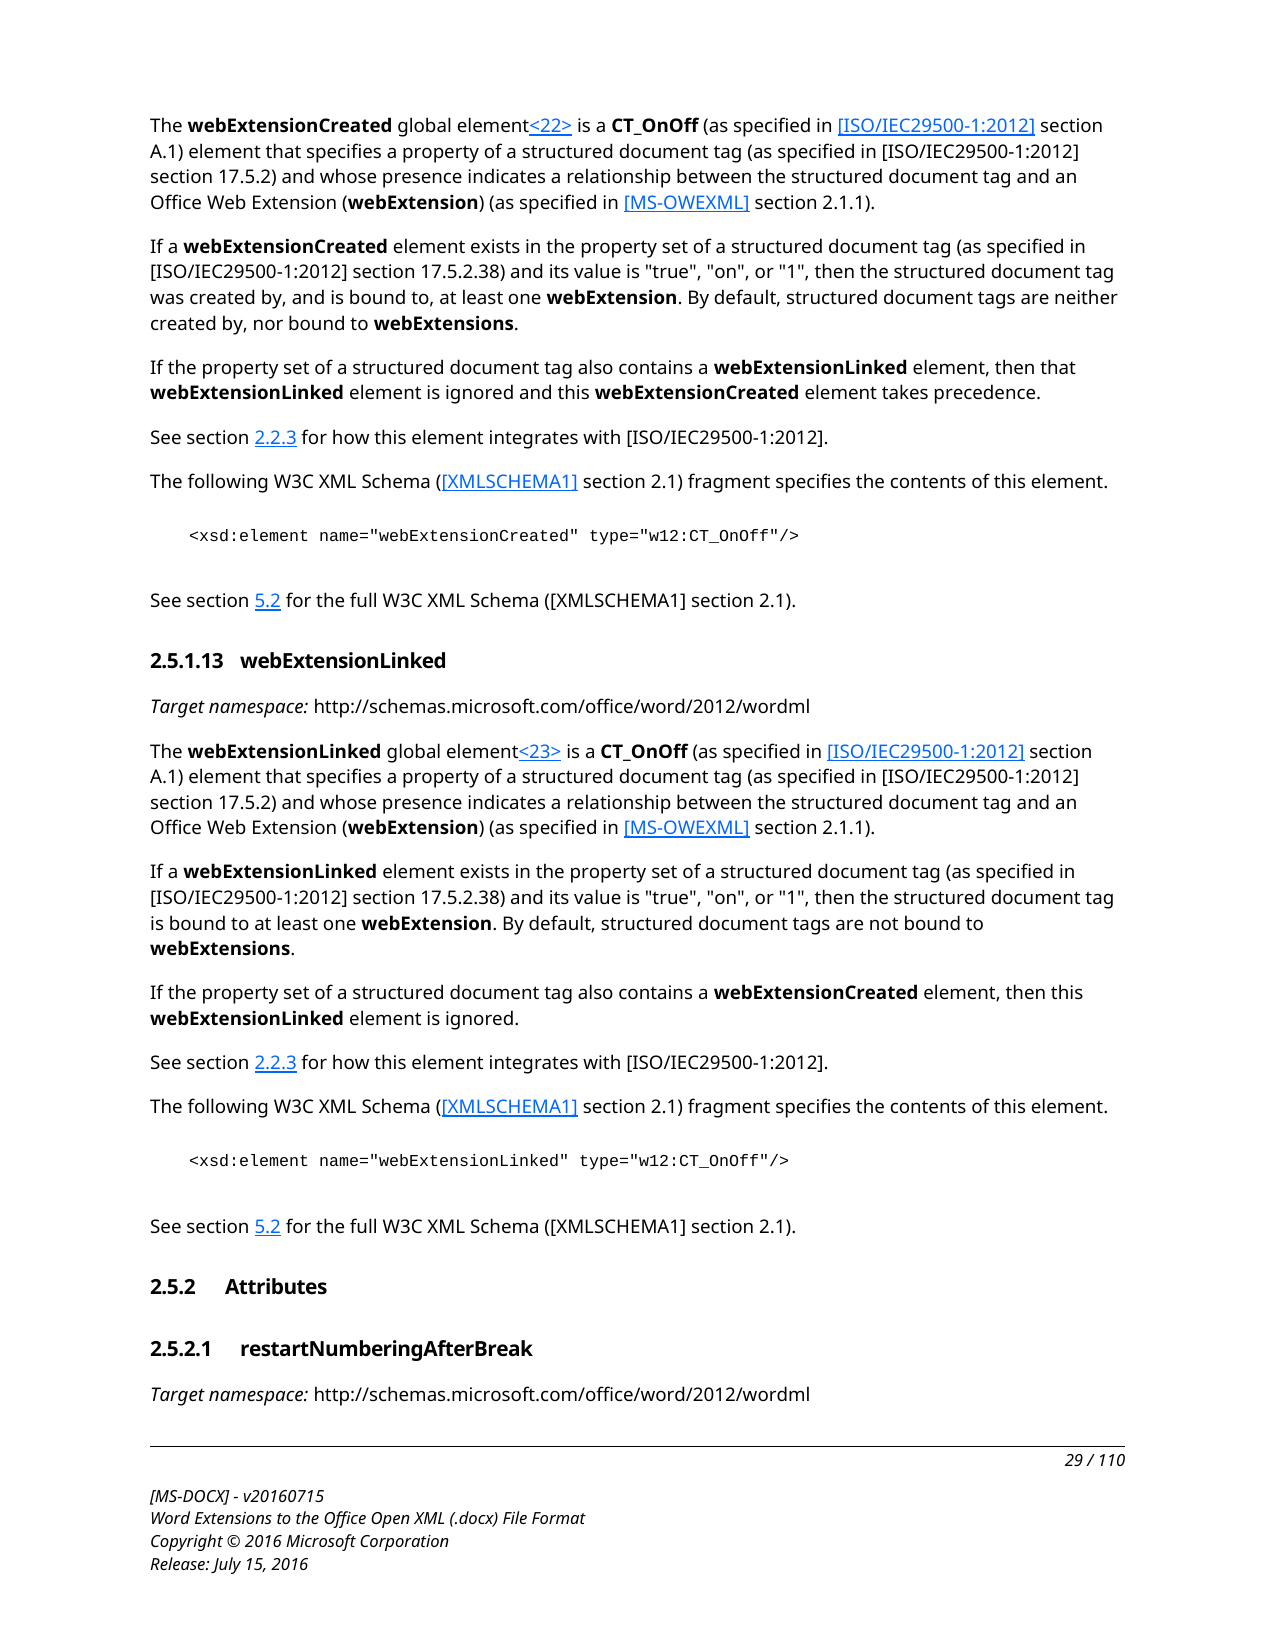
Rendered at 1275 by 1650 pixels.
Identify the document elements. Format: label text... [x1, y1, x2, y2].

text If a webExtensionLinked element exists in the property set of a structured document tag (as specified in [ISO/IEC29500-1:2012] section 17.5.2.38) and its value is "true", "on", or "1", then the structured document tag is bound to at least one webExtension. By default, structured document tags are not bound to webExtensions. [150, 859, 1125, 961]
text If the property set of a structured document tag also contains a webExtensionLinked element, then that webExtensionLinked element is ignored and this webExtensionCreated element takes precedence. [150, 354, 1125, 405]
text Target namespace: http://schemas.microsoft.com/office/word/2012/wordml [150, 694, 1125, 719]
text If a webExtensionCreated element exists in the property set of a structured document tag (as specified in [ISO/IEC29500-1:2012] section 17.5.2.38) and its value is "true", "on", or "1", then the structured document tag was created by, and is bound to, at least one webExtension. By default, structured document tags are neither created by, nor bound to webExtensions. [150, 233, 1125, 335]
text The webExtensionLinked global element<23> is a CT_OnOff (as specified in [ISO/IEC29500-1:2012] section A.1) element that specifies a property of a structured document tag (as specified in [ISO/IEC29500-1:2012] section 17.5.2) and whose presence indicates a relationship between the structured document tag and an Office Web Extension (webExtension) (as specified in [MS-OWEXML] section 2.1.1). [150, 738, 1125, 840]
text <xsd:element name="webExtensionCreated" type="w12:CT_OnOff"/> [175, 519, 1137, 556]
text <xsd:element name="webExtensionLinked" type="w12:CT_OnOff"/> [175, 1144, 1137, 1182]
text See section 2.2.3 for how this element integrates with [ISO/IEC29500-1:2012]. [150, 424, 1125, 449]
subtitle Attributes [150, 1272, 1125, 1300]
subtitle webExtensionLinked [150, 646, 1125, 675]
text See section 5.2 for the full W3C XML Schema ([XMLSCHEMA1] section 2.1). [150, 1213, 1125, 1238]
text Target namespace: http://schemas.microsoft.com/office/word/2012/wordml [150, 1381, 1125, 1406]
text See section 5.2 for the full W3C XML Schema ([XMLSCHEMA1] section 2.1). [150, 588, 1125, 613]
text If the property set of a structured document tag also contains a webExtensionCreated element, then this webExtensionLinked element is ignored. [150, 979, 1125, 1031]
text The following W3C XML Schema ([XMLSCHEMA1] section 2.1) fragment specifies the contents of this element. [150, 468, 1125, 494]
text See section 2.2.3 for how this element integrates with [ISO/IEC29500-1:2012]. [150, 1049, 1125, 1075]
text The following W3C XML Schema ([XMLSCHEMA1] section 2.1) fragment specifies the contents of this element. [150, 1094, 1125, 1119]
subtitle restartNumberingAfterBreak [150, 1334, 1125, 1362]
text The webExtensionCreated global element<22> is a CT_OnOff (as specified in [ISO/IEC29500-1:2012] section A.1) element that specifies a property of a structured document tag (as specified in [ISO/IEC29500-1:2012] section 17.5.2) and whose presence indicates a relationship between the structured document tag and an Office Web Extension (webExtension) (as specified in [MS-OWEXML] section 2.1.1). [150, 112, 1125, 214]
